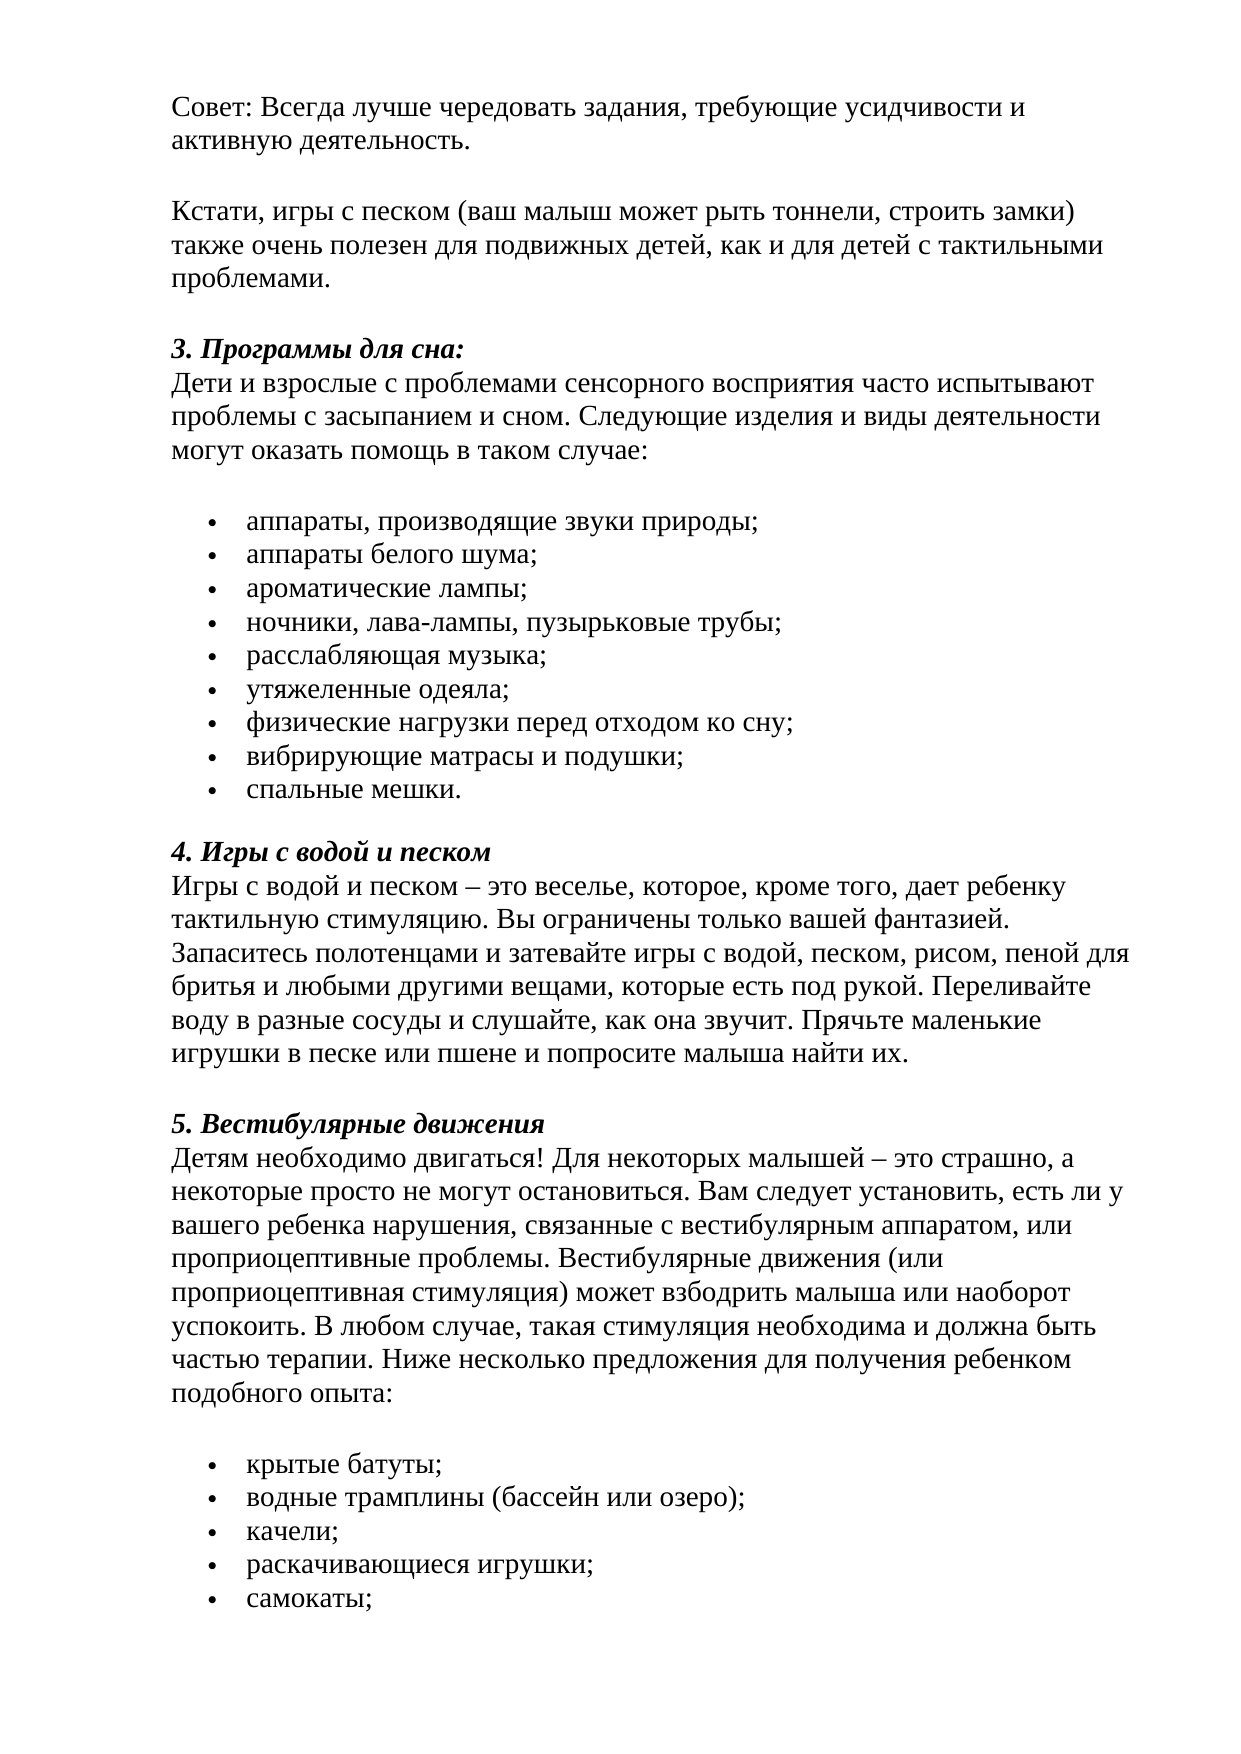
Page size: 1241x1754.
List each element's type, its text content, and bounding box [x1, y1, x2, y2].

text Дети и взрослые с проблемами сенсорного восприятия часто испытывают проблемы с засыпанием и сном. Следующие изделия и виды деятельности могут оказать помощь в таком случае: [171, 365, 1152, 466]
subtitle 5. Вестибулярные движения [171, 1106, 1152, 1140]
text Совет: Всегда лучше чередовать задания, требующие усидчивости и активную деятельность. [171, 89, 1152, 156]
list расслабляющая музыка; [209, 637, 1152, 671]
list крытые батуты; [209, 1446, 1152, 1479]
list утяжеленные одеяла; [209, 671, 1152, 704]
text Детям необходимо двигаться! Для некоторых малышей – это страшно, а некоторые просто не могут остановиться. Вам следует установить, есть ли у вашего ребенка нарушения, связанные с вестибулярным аппаратом, или проприоцептивные проблемы. Вестибулярные движения (или проприоцептивная стимуляция) может взбодрить малыша или наоборот успокоить. В любом случае, такая стимуляция необходима и должна быть частью терапии. Ниже несколько предложения для получения ребенком подобного опыта: [171, 1140, 1152, 1408]
subtitle 3. Программы для сна: [171, 331, 1152, 365]
list аппараты, производящие звуки природы; [209, 503, 1152, 537]
list раскачивающиеся игрушки; [209, 1546, 1152, 1580]
list спальные мешки. [209, 771, 1152, 805]
list вибрирующие матрасы и подушки; [209, 738, 1152, 771]
text Игры с водой и песком – это веселье, которое, кроме того, дает ребенку тактильную стимуляцию. Вы ограничены только вашей фантазией. Запаситесь полотенцами и затевайте игры с водой, песком, рисом, пеной для бритья и любыми другими вещами, которые есть под рукой. Переливайте воду в разные сосуды и слушайте, как она звучит. Прячьте маленькие игрушки в песке или пшене и попросите малыша найти их. [171, 868, 1152, 1069]
text Кстати, игры с песком (ваш малыш может рыть тоннели, строить замки) также очень полезен для подвижных детей, как и для детей с тактильными проблемами. [171, 193, 1152, 294]
subtitle 4. Игры с водой и песком [171, 834, 1152, 868]
list самокаты; [209, 1580, 1152, 1613]
list аппараты белого шума; [209, 537, 1152, 570]
list ночники, лава-лампы, пузырьковые трубы; [209, 604, 1152, 637]
list качели; [209, 1513, 1152, 1546]
list водные трамплины (бассейн или озеро); [209, 1479, 1152, 1513]
list физические нагрузки перед отходом ко сну; [209, 704, 1152, 738]
list ароматические лампы; [209, 570, 1152, 604]
